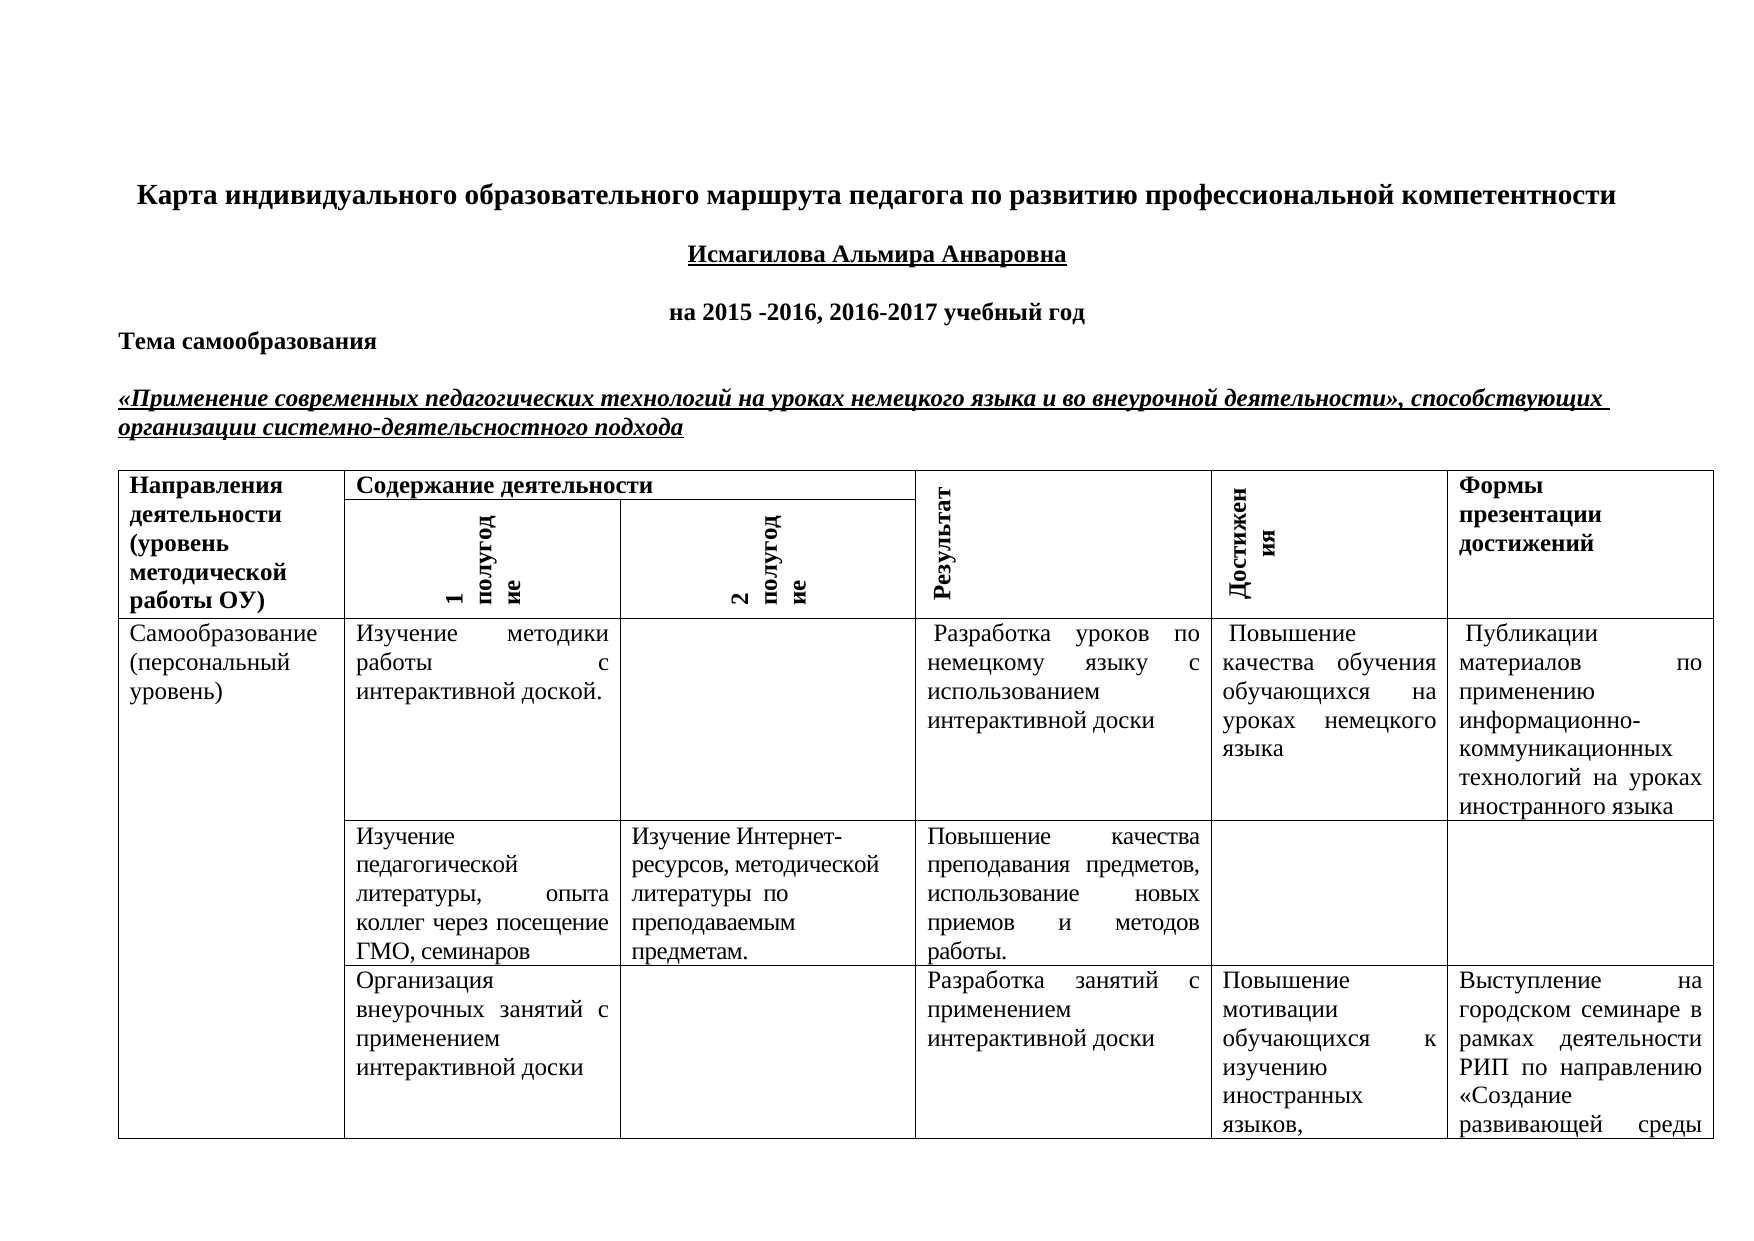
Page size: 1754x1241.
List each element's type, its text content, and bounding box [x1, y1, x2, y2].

text Карта индивидуального образовательного маршрута педагога по развитию профессиональной компетентности [118, 177, 1636, 211]
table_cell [1448, 966, 1713, 1138]
table_cell 1 полугодие [345, 500, 620, 617]
table_cell Самообразование (персональный уровень) [119, 619, 344, 1138]
table_header Достижения [1212, 471, 1447, 617]
table_header Результат [916, 471, 1211, 617]
table_cell Разработка уроков по немецкому языку с использованием интерактивной доски [916, 619, 1211, 820]
table_header Формы презентации достижений [1448, 471, 1713, 617]
table_cell Изучение методики работы с интерактивной доской. [345, 619, 620, 820]
table_cell Повышение качества преподавания предметов, использование новых приемов и методов работы. [916, 821, 1211, 964]
table_cell [1212, 821, 1447, 964]
table_cell Повышение качества обучения обучающихся на уроках немецкого языка [1212, 619, 1447, 820]
table_header Направления деятельности (уровень методической работы ОУ) [119, 471, 344, 617]
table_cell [916, 966, 1211, 1138]
text Тема самообразования [118, 326, 1636, 354]
text на 2015 -2016, 2016-2017 учебный год [118, 297, 1636, 326]
table_header Содержание деятельности [345, 471, 915, 499]
table_cell Публикации материалов по применению информационно-коммуникационных технологий на уроках иностранного языка [1448, 619, 1713, 820]
table_cell 2 полугодие [621, 500, 915, 617]
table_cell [345, 966, 620, 1138]
table_cell Изучение педагогической литературы, опыта коллег через посещение ГМО, семинаров [345, 821, 620, 964]
text Исмагилова Альмира Анваровна [118, 239, 1636, 268]
table_cell [621, 966, 915, 1138]
table_cell [1448, 821, 1713, 964]
table_cell [621, 619, 915, 820]
text «Применение современных педагогических технологий на уроках немецкого языка и во внеурочной деятельности», способствующих организации системно-деятельсностного подхода [118, 383, 1636, 441]
table_cell Изучение Интернет-ресурсов, методической литературы по преподаваемым предметам. [621, 821, 915, 964]
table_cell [1212, 966, 1447, 1138]
